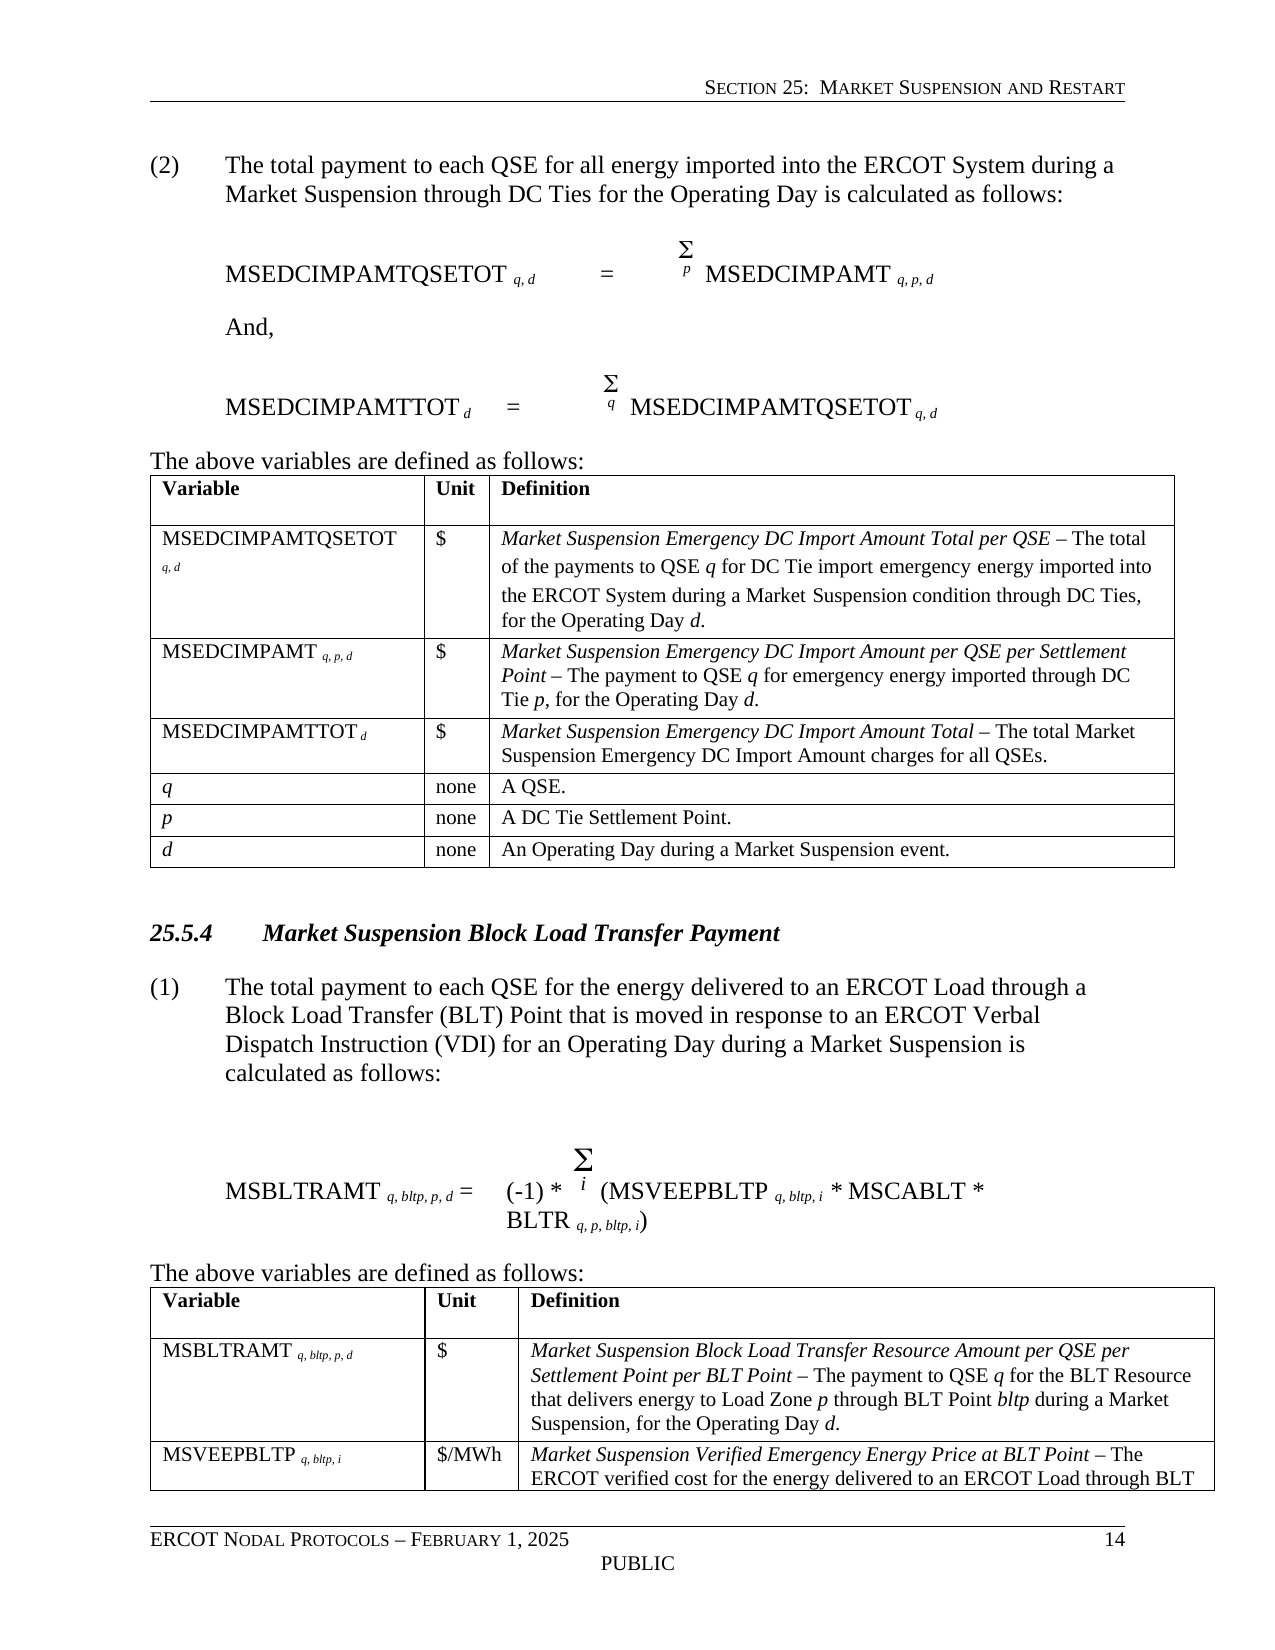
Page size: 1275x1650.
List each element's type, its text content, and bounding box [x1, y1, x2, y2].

table_cell p [151, 805, 424, 836]
table_cell $ [426, 1339, 518, 1441]
table_cell Market Suspension Emergency DC Import Amount Total – The total Market Suspension Emergency DC Import Amount charges for all QSEs. [490, 719, 1174, 773]
table_cell $ [425, 719, 489, 773]
table_cell d [151, 837, 424, 867]
table_cell An Operating Day during a Market Suspension event. [490, 837, 1174, 867]
table_cell MSBLTRAMT q, bltp, p, d [151, 1339, 424, 1441]
table_cell none [425, 805, 489, 836]
table_header Definition [490, 476, 1174, 525]
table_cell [151, 1442, 424, 1490]
text The above variables are defined as follows: [150, 446, 1125, 475]
text MSEDCIMPAMTTOT d = MSEDCIMPAMTQSETOT q, d [225, 366, 1125, 421]
table_header Definition [519, 1288, 1214, 1337]
table_cell none [425, 774, 489, 804]
table_cell Market Suspension Emergency DC Import Amount Total per QSE – The total of the payments to QSE q for DC Tie import emergency energy imported into the ERCOT System during a Market Suspension condition through DC Ties, for the Operating Day d. [490, 526, 1174, 638]
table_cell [519, 1442, 1214, 1490]
table_cell A DC Tie Settlement Point. [490, 805, 1174, 836]
table_header Unit [426, 1288, 518, 1337]
text The above variables are defined as follows: [150, 1258, 1125, 1287]
table_cell A QSE. [490, 774, 1174, 804]
table_cell none [425, 837, 489, 867]
table_cell $/MWh [426, 1442, 518, 1490]
table_cell Market Suspension Emergency DC Import Amount per QSE per Settlement Point – The payment to QSE q for emergency energy imported through DC Tie p, for the Operating Day d. [490, 639, 1174, 717]
table_cell Market Suspension Block Load Transfer Resource Amount per QSE per Settlement Point per BLT Point – The payment to QSE q for the BLT Resource that delivers energy to Load Zone p through BLT Point bltp during a Market Suspension, for the Operating Day d. [519, 1339, 1214, 1441]
table_cell MSEDCIMPAMTTOT d [151, 719, 424, 773]
text MSBLTRAMT q, bltp, p, d = (-1) * (MSVEEPBLTP q, bltp, i * MSCABLT * [225, 1137, 1125, 1205]
text And, [225, 312, 1125, 341]
table_cell $ [425, 639, 489, 717]
table_cell MSEDCIMPAMT q, p, d [151, 639, 424, 717]
text 25.5.4 Market Suspension Block Load Transfer Payment [150, 918, 1125, 947]
table_cell q [151, 774, 424, 804]
text BLTR q, p, bltp, i) [225, 1205, 1125, 1233]
table_header Unit [425, 476, 489, 525]
text (1) The total payment to each QSE for the energy delivered to an ERCOT Load through a Block Load Transfer (BLT) Point that is moved in response to an ERCOT Verbal Dispatch Instruction (VDI) for an Operating Day during a Market Suspension is calculated as follows: [150, 972, 1125, 1087]
text MSEDCIMPAMTQSETOT q, d = MSEDCIMPAMT q, p, d [225, 232, 1125, 287]
text (2) The total payment to each QSE for all energy imported into the ERCOT System during a Market Suspension through DC Ties for the Operating Day is calculated as follows: [150, 150, 1125, 207]
table_cell MSEDCIMPAMTQSETOT q, d [151, 526, 424, 638]
table_header Variable [151, 476, 424, 525]
table_header Variable [151, 1288, 424, 1337]
table_cell $ [425, 526, 489, 638]
